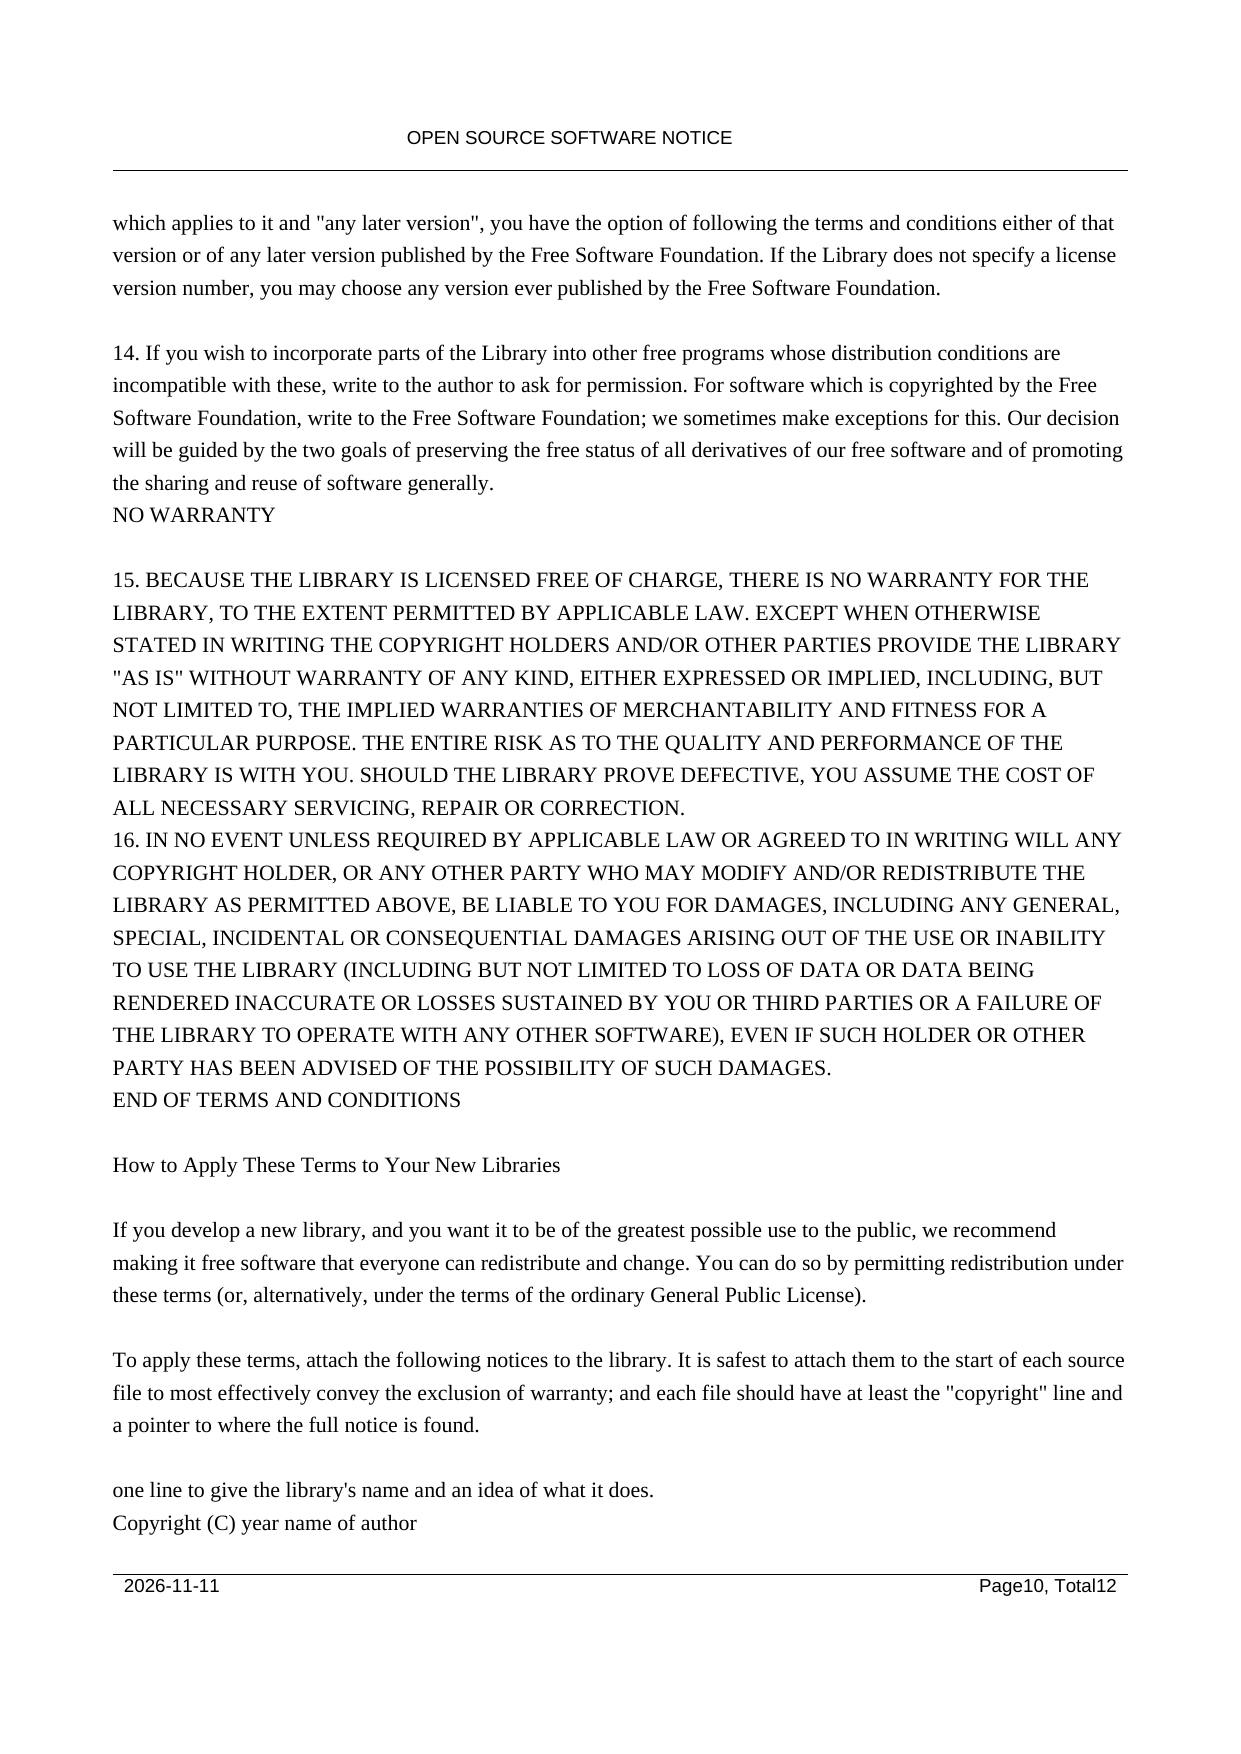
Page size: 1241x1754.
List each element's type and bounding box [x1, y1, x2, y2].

text [112, 206, 1128, 1539]
